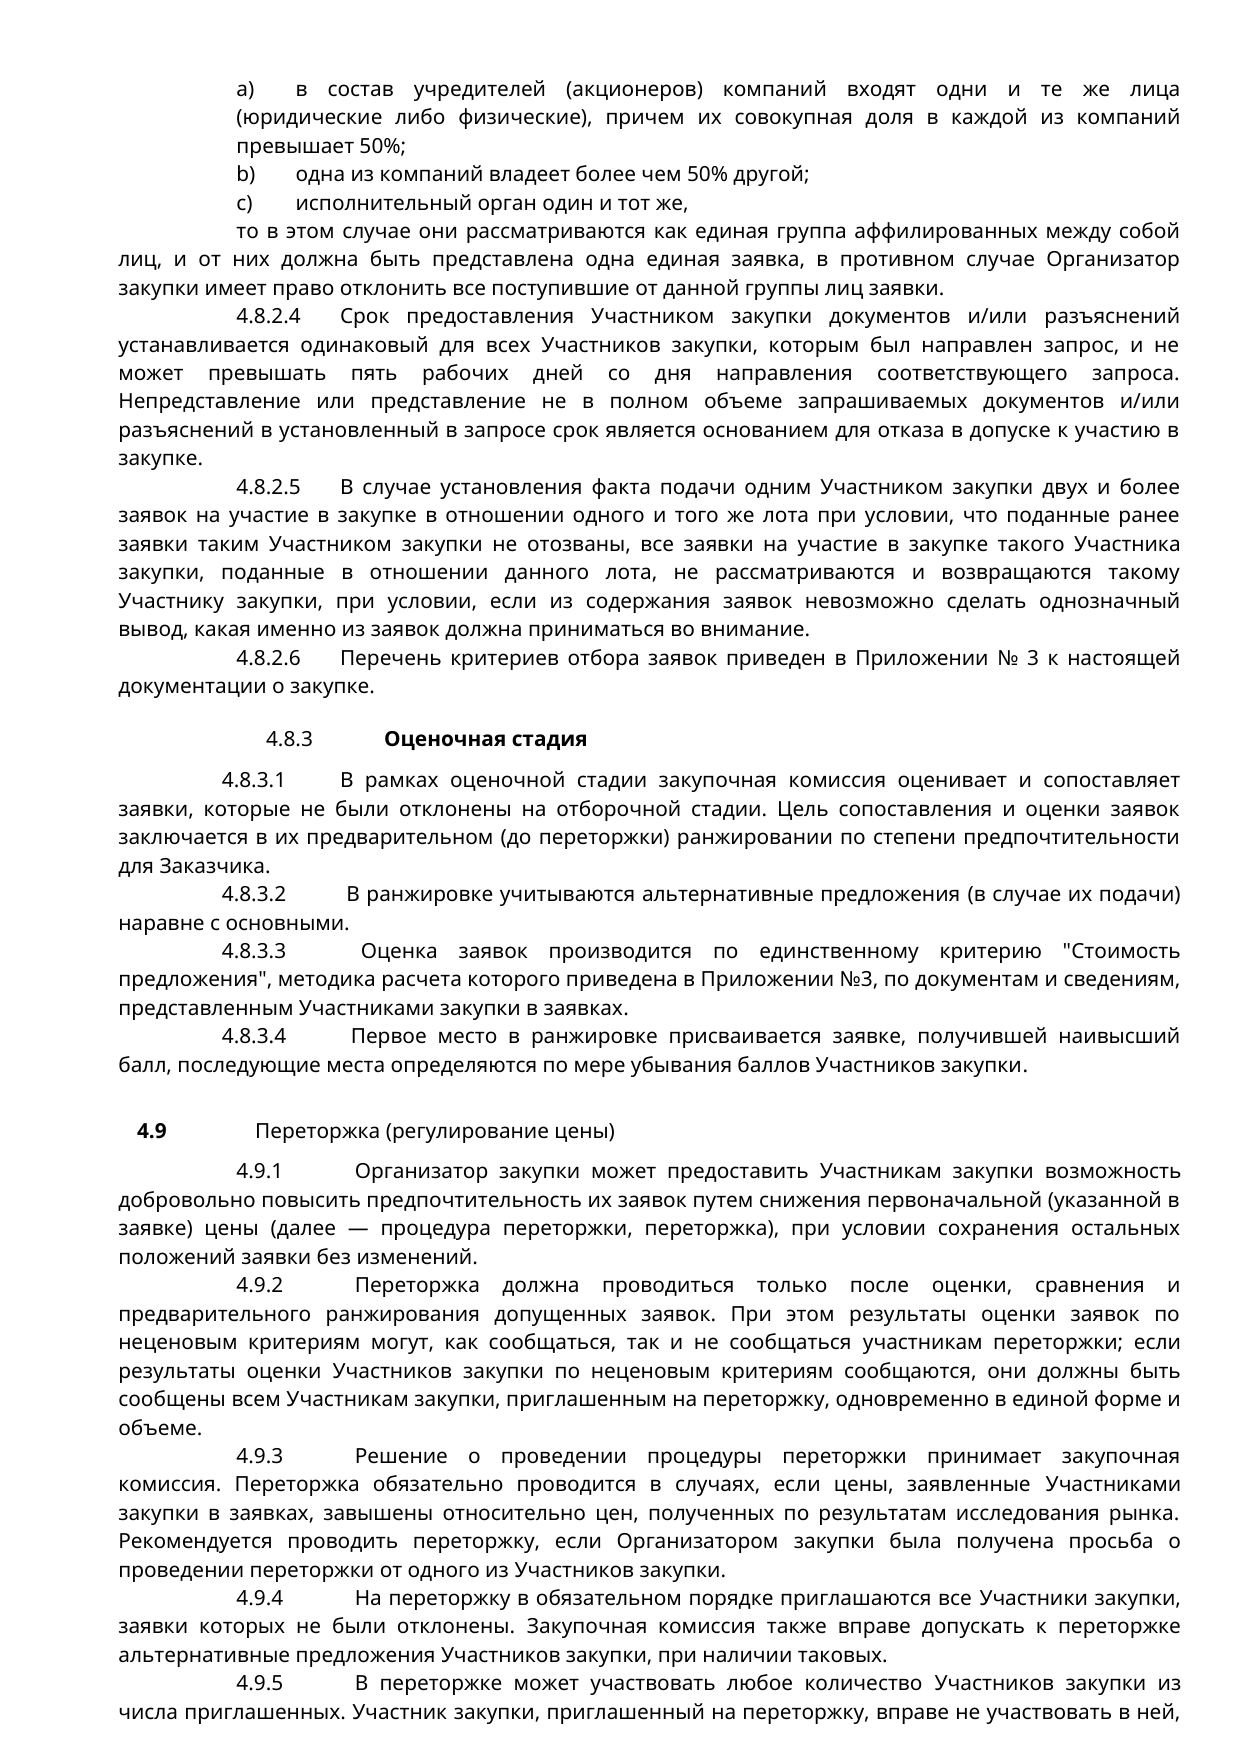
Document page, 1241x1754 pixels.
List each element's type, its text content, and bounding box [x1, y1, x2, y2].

list Оценочная стадия [266, 724, 1181, 753]
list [118, 1668, 1181, 1725]
list Организатор закупки может предоставить Участникам закупки возможность добровольно повысить предпочтительность их заявок путем снижения первоначальной (указанной в заявке) цены (далее — процедура переторжки, переторжка), при условии сохранения остальных положений заявки без изменений. [118, 1157, 1181, 1270]
list исполнительный орган один и тот же, [236, 188, 1181, 216]
list в состав учредителей (акционеров) компаний входят одни и те же лица (юридические либо физические), причем их совокупная доля в каждой из компаний превышает 50%; [236, 74, 1181, 159]
list Решение о проведении процедуры переторжки принимает закупочная комиссия. Переторжка обязательно проводится в случаях, если цены, заявленные Участниками закупки в заявках, завышены относительно цен, полученных по результатам исследования рынка. Рекомендуется проводить переторжку, если Организатором закупки была получена просьба о проведении переторжки от одного из Участников закупки. [118, 1441, 1181, 1583]
list В случае установления факта подачи одним Участником закупки двух и более заявок на участие в закупке в отношении одного и того же лота при условии, что поданные ранее заявки таким Участником закупки не отозваны, все заявки на участие в закупке такого Участника закупки, поданные в отношении данного лота, не рассматриваются и возвращаются такому Участнику закупки, при условии, если из содержания заявок невозможно сделать однозначный вывод, какая именно из заявок должна приниматься во внимание. [118, 472, 1181, 643]
list одна из компаний владеет более чем 50% другой; [236, 159, 1181, 188]
list Переторжка должна проводиться только после оценки, сравнения и предварительного ранжирования допущенных заявок. При этом результаты оценки заявок по неценовым критериям могут, как сообщаться, так и не сообщаться участникам переторжки; если результаты оценки Участников закупки по неценовым критериям сообщаются, они должны быть сообщены всем Участникам закупки, приглашенным на переторжку, одновременно в единой форме и объеме. [118, 1270, 1181, 1441]
list В ранжировке учитываются альтернативные предложения (в случае их подачи) наравне с основными. [118, 879, 1181, 936]
list Перечень критериев отбора заявок приведен в Приложении № 3 к настоящей документации о закупке. [118, 643, 1181, 699]
list Срок предоставления Участником закупки документов и/или разъяснений устанавливается одинаковый для всех Участников закупки, которым был направлен запрос, и не может превышать пять рабочих дней со дня направления соответствующего запроса. Непредставление или представление не в полном объеме запрашиваемых документов и/или разъяснений в установленный в запросе срок является основанием для отказа в допуске к участию в закупке. [118, 301, 1181, 472]
list Оценка заявок производится по единственному критерию "Стоимость предложения", методика расчета которого приведена в Приложении №3, по документам и сведениям, представленным Участниками закупки в заявках. [118, 936, 1181, 1021]
list Первое место в ранжировке присваивается заявке, получившей наивысший балл, последующие места определяются по мере убывания баллов Участников закупки. [118, 1021, 1181, 1078]
subtitle Переторжка (регулирование цены) [137, 1116, 1181, 1144]
list В рамках оценочной стадии закупочная комиссия оценивает и сопоставляет заявки, которые не были отклонены на отборочной стадии. Цель сопоставления и оценки заявок заключается в их предварительном (до переторжки) ранжировании по степени предпочтительности для Заказчика. [118, 765, 1181, 879]
list На переторжку в обязательном порядке приглашаются все Участники закупки, заявки которых не были отклонены. Закупочная комиссия также вправе допускать к переторжке альтернативные предложения Участников закупки, при наличии таковых. [118, 1583, 1181, 1668]
text то в этом случае они рассматриваются как единая группа аффилированных между собой лиц, и от них должна быть представлена одна единая заявка, в противном случае Организатор закупки имеет право отклонить все поступившие от данной группы лиц заявки. [118, 216, 1181, 301]
